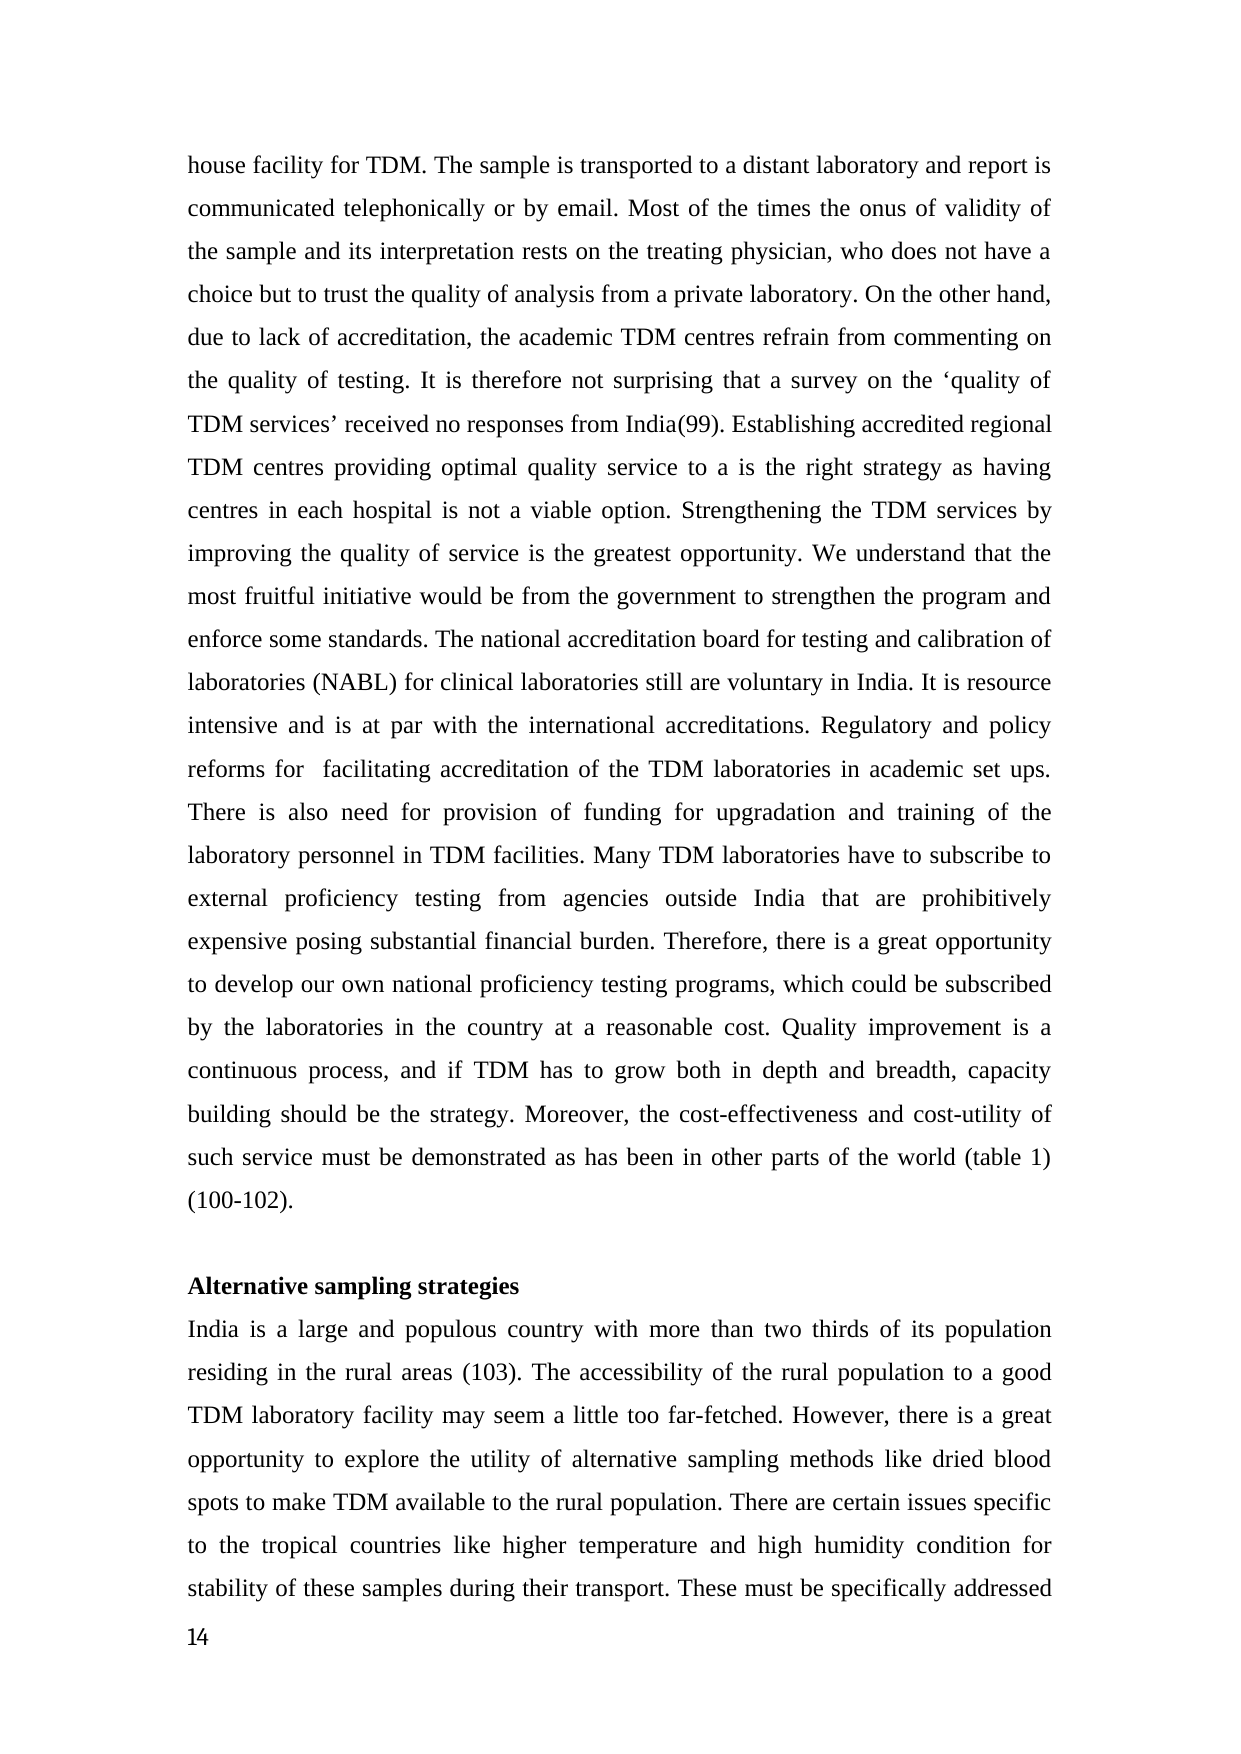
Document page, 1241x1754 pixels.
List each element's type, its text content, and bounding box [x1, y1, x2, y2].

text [187, 150, 1053, 1214]
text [187, 1314, 1053, 1602]
text Alternative sampling strategies [187, 1271, 1053, 1300]
